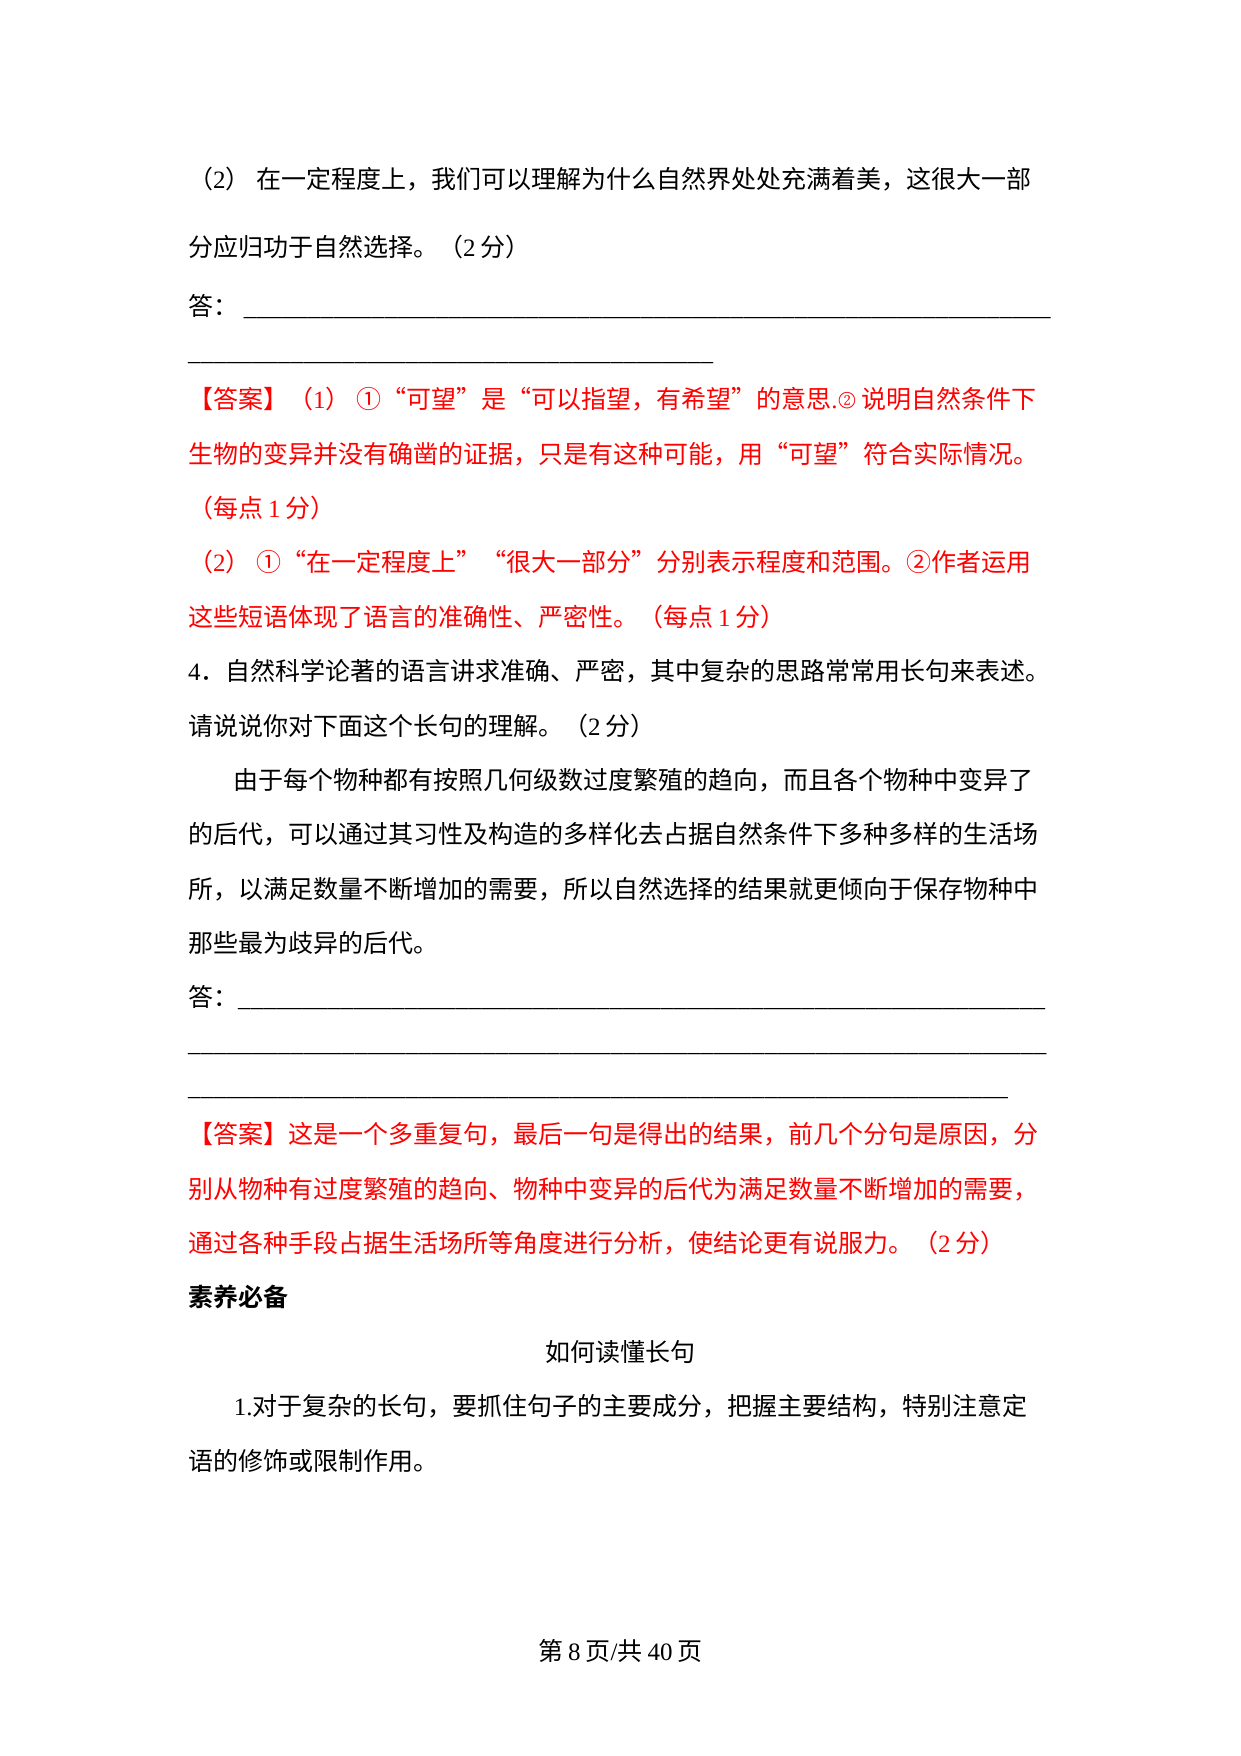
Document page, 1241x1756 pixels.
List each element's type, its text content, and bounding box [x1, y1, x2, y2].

text 如何读懂长句 [188, 1332, 1052, 1368]
text 1.对于复杂的长句，要抓住句子的主要成分，把握主要结构，特别注意定语的修饰或限制作用。 [188, 1387, 1052, 1477]
text 4．自然科学论著的语言讲求准确、严密，其中复杂的思路常常用长句来表述。请说说你对下面这个长句的理解。（2分） [188, 652, 1052, 742]
text 由于每个物种都有按照几何级数过度繁殖的趋向，而且各个物种中变异了的后代，可以通过其习性及构造的多样化去占据自然条件下多种多样的生活场所，以满足数量不断增加的需要，所以自然选择的结果就更倾向于保存物种中那些最为歧异的后代。 [188, 760, 1052, 960]
text 答：_ _ _ _ _ _ _ _ _ _ _ _ _ _ _ _ _ _ _ _ _ _ _ _ _ _ _ _ _ _ _ _ _ _ _ _ _ _ _ _ _ _ _ _ _ _ _ _ _ _ _ _ _ _ _ _ _ _ _ _ _ _ _ _ _ _ _ _ _ _ _ _ _ _ _ _ _ _ _ _ _ _ _ _ _ _ _ _ _ _ _ _ _ _ _ _ _ _ _ _ _ _ _ _ _ _ _ _ _ _ _ _ _ _ _ _ _ _ _ _ _ _ _ _ _ _ _ _ _ _ _ _ _ _ _ _ _ _ _ _ _ _ _ _ _ _ _ _ _ _ _ _ _ _ _ _ _ _ _ _ _ _ _ _ _ _ _ _ _ _ _ _ _ _ _ _ _ _ _ _ _ _ _ _ _ _ _ _ _ _ _ _ _ _ [188, 978, 1052, 1100]
text （2） ①“在一定程度上”“很大一部分”分别表示程度和范围。②作者运用这些短语体现了语言的准确性、严密性。（每点1分） [188, 543, 1052, 633]
text 【答案】（1） ①“可望”是“可以指望，有希望”的意思.②说明自然条件下生物的变异并没有确凿的证据，只是有这种可能，用“可望”符合实际情况。（每点1分） [188, 380, 1052, 525]
text （2） 在一定程度上，我们可以理解为什么自然界处处充满着美，这很大一部分应归功于自然选择。（2分） [188, 150, 1052, 263]
text 【答案】这是一个多重复句，最后一句是得出的结果，前几个分句是原因，分别从物种有过度繁殖的趋向、物种中变异的后代为满足数量不断增加的需要，通过各种手段占据生活场所等角度进行分析，使结论更有说服力。（2分） [188, 1115, 1052, 1260]
text 素养必备 [188, 1278, 1052, 1314]
text 答： _ _ _ _ _ _ _ _ _ _ _ _ _ _ _ _ _ _ _ _ _ _ _ _ _ _ _ _ _ _ _ _ _ _ _ _ _ _ _ _ _ _ _ _ _ _ _ _ _ _ _ _ _ _ _ _ _ _ _ _ _ _ _ _ _ _ _ _ _ _ _ _ _ _ _ _ _ _ _ _ _ _ _ _ _ _ _ _ _ _ _ _ _ _ _ _ _ _ _ _ _ _ _ _ [188, 286, 1052, 365]
